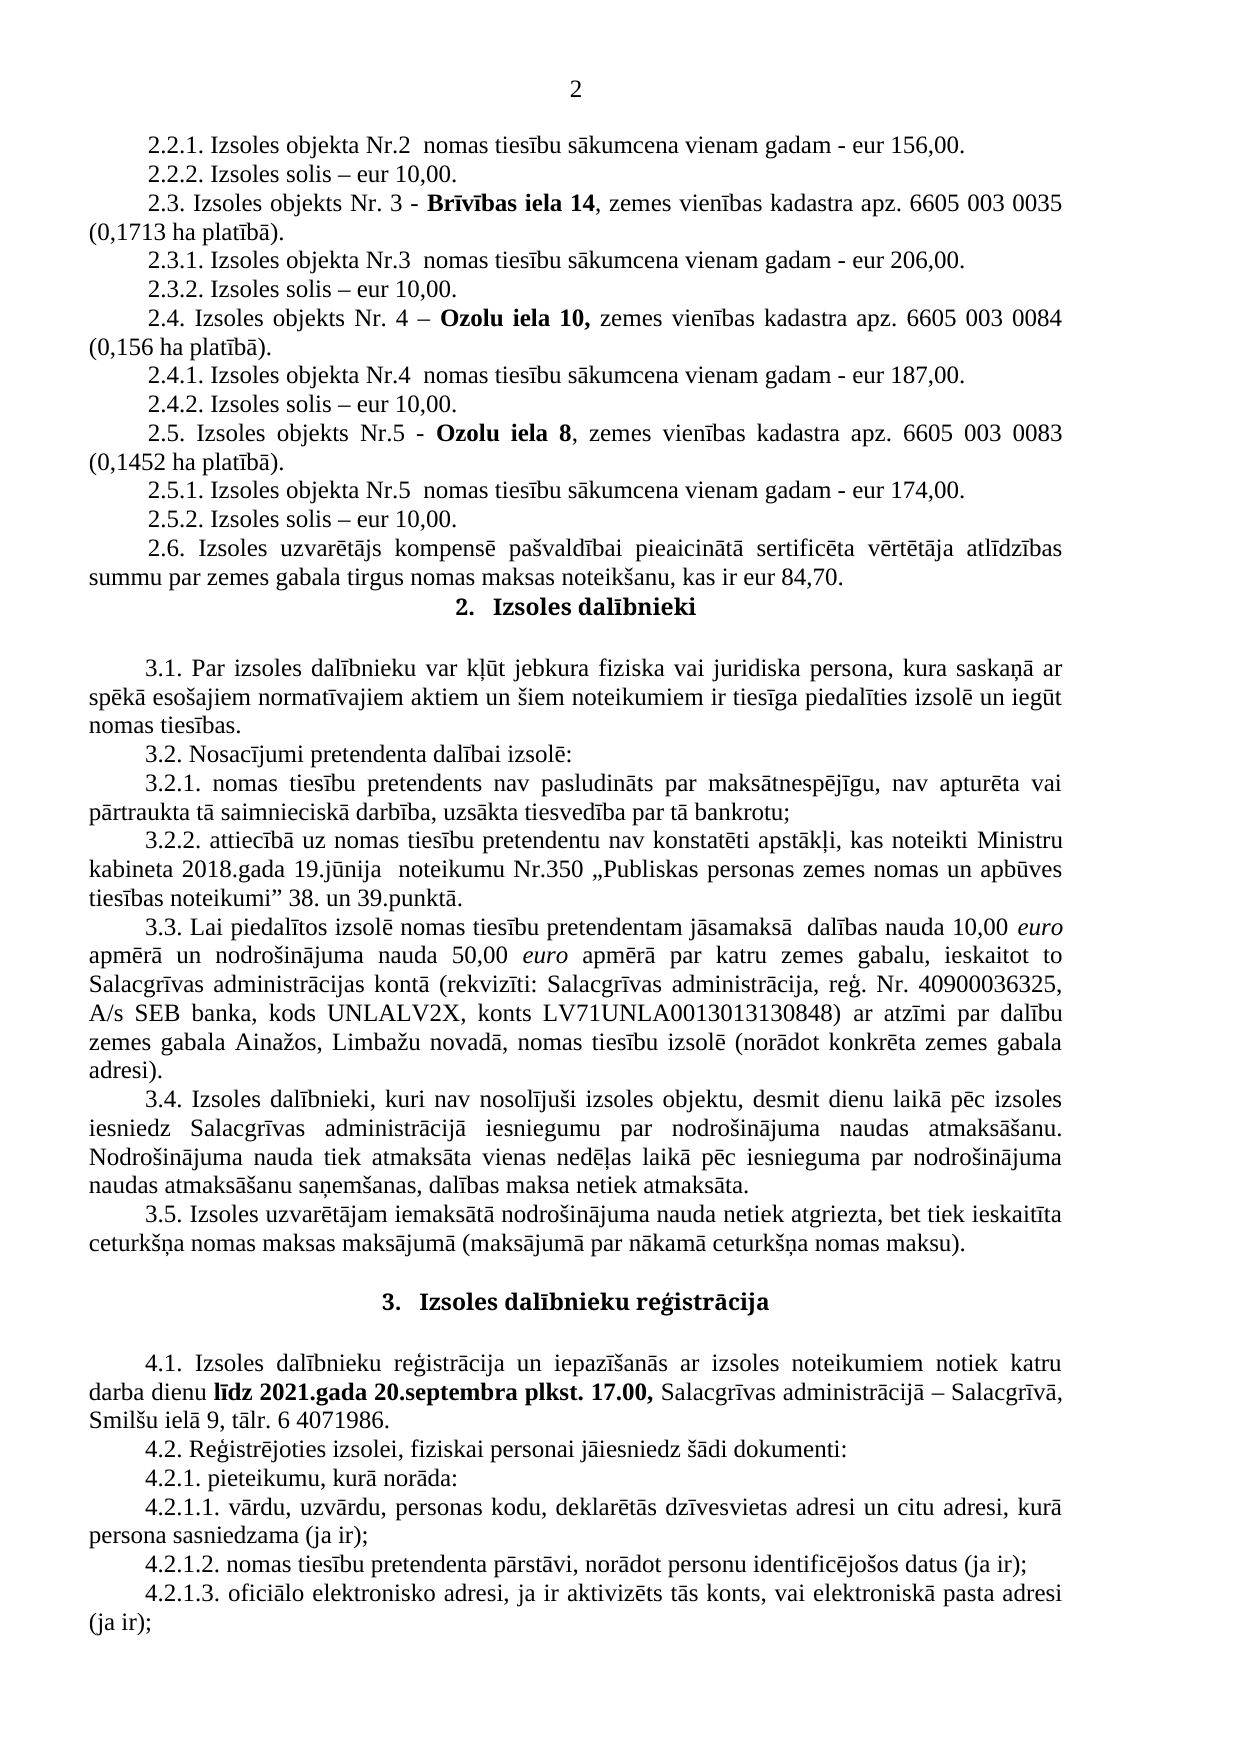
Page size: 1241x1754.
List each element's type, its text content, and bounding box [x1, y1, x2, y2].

text 2.3. Izsoles objekts Nr. 3 - Brīvības iela 14, zemes vienības kadastra apz. 6605 003 0035 (0,1713 ha platībā). [89, 188, 1063, 246]
text 2.2.1. Izsoles objekta Nr.2 nomas tiesību sākumcena vienam gadam - eur 156,00. [89, 131, 1063, 159]
text 2.3.1. Izsoles objekta Nr.3 nomas tiesību sākumcena vienam gadam - eur 206,00. [89, 246, 1063, 274]
list Izsoles dalībnieku reģistrācija [89, 1286, 1063, 1317]
text 2.4.2. Izsoles solis – eur 10,00. [89, 389, 1063, 418]
text 2.4.1. Izsoles objekta Nr.4 nomas tiesību sākumcena vienam gadam - eur 187,00. [89, 361, 1063, 389]
text 4.1. Izsoles dalībnieku reģistrācija un iepazīšanās ar izsoles noteikumiem notiek katru darba dienu līdz 2021.gada 20.septembra plkst. 17.00, Salacgrīvas administrācijā – Salacgrīvā, Smilšu ielā 9, tālr. 6 4071986. [89, 1348, 1063, 1434]
text 2.5.1. Izsoles objekta Nr.5 nomas tiesību sākumcena vienam gadam - eur 174,00. [89, 476, 1063, 504]
text 2.5.2. Izsoles solis – eur 10,00. [89, 504, 1063, 533]
text 2.3.2. Izsoles solis – eur 10,00. [89, 274, 1063, 303]
text 3.2.1. nomas tiesību pretendents nav pasludināts par maksātnespējīgu, nav apturēta vai pārtraukta tā saimnieciskā darbība, uzsākta tiesvedība par tā bankrotu; [89, 768, 1063, 826]
text 4.2.1.3. oficiālo elektronisko adresi, ja ir aktivizēts tās konts, vai elektroniskā pasta adresi (ja ir); [89, 1578, 1063, 1636]
text 2.5. Izsoles objekts Nr.5 - Ozolu iela 8, zemes vienības kadastra apz. 6605 003 0083 (0,1452 ha platībā). [89, 418, 1063, 476]
text 3.2. Nosacījumi pretendenta dalībai izsolē: [89, 739, 1063, 768]
text 4.2.1.2. nomas tiesību pretendenta pārstāvi, norādot personu identificējošos datus (ja ir); [89, 1549, 1063, 1578]
text 2.2.2. Izsoles solis – eur 10,00. [89, 159, 1063, 188]
list Izsoles dalībnieki [89, 591, 1063, 622]
text 3.5. Izsoles uzvarētājam iemaksātā nodrošinājuma nauda netiek atgriezta, bet tiek ieskaitīta ceturkšņa nomas maksas maksājumā (maksājumā par nākamā ceturkšņa nomas maksu). [89, 1199, 1063, 1257]
text 2.6. Izsoles uzvarētājs kompensē pašvaldībai pieaicinātā sertificēta vērtētāja atlīdzības summu par zemes gabala tirgus nomas maksas noteikšanu, kas ir eur 84,70. [89, 533, 1063, 591]
text 4.2.1.1. vārdu, uzvārdu, personas kodu, deklarētās dzīvesvietas adresi un citu adresi, kurā persona sasniedzama (ja ir); [89, 1492, 1063, 1549]
text 4.2.1. pieteikumu, kurā norāda: [89, 1463, 1063, 1492]
text 2.4. Izsoles objekts Nr. 4 – Ozolu iela 10, zemes vienības kadastra apz. 6605 003 0084 (0,156 ha platībā). [89, 303, 1063, 361]
text 3.1. Par izsoles dalībnieku var kļūt jebkura fiziska vai juridiska persona, kura saskaņā ar spēkā esošajiem normatīvajiem aktiem un šiem noteikumiem ir tiesīga piedalīties izsolē un iegūt nomas tiesības. [89, 653, 1063, 739]
text 4.2. Reģistrējoties izsolei, fiziskai personai jāiesniedz šādi dokumenti: [89, 1434, 1063, 1463]
text 3.3. Lai piedalītos izsolē nomas tiesību pretendentam jāsamaksā dalības nauda 10,00 euro apmērā un nodrošinājuma nauda 50,00 euro apmērā par katru zemes gabalu, ieskaitot to Salacgrīvas administrācijas kontā (rekvizīti: Salacgrīvas administrācija, reģ. Nr. 40900036325, A/s SEB banka, kods UNLALV2X, konts LV71UNLA0013013130848) ar atzīmi par dalību zemes gabala Ainažos, Limbažu novadā, nomas tiesību izsolē (norādot konkrēta zemes gabala adresi). [89, 912, 1063, 1084]
text 3.4. Izsoles dalībnieki, kuri nav nosolījuši izsoles objektu, desmit dienu laikā pēc izsoles iesniedz Salacgrīvas administrācijā iesniegumu par nodrošinājuma naudas atmaksāšanu. Nodrošinājuma nauda tiek atmaksāta vienas nedēļas laikā pēc iesnieguma par nodrošinājuma naudas atmaksāšanu saņemšanas, dalības maksa netiek atmaksāta. [89, 1084, 1063, 1199]
text 3.2.2. attiecībā uz nomas tiesību pretendentu nav konstatēti apstākļi, kas noteikti Ministru kabineta 2018.gada 19.jūnija noteikumu Nr.350 „Publiskas personas zemes nomas un apbūves tiesības noteikumi” 38. un 39.punktā. [89, 826, 1063, 912]
